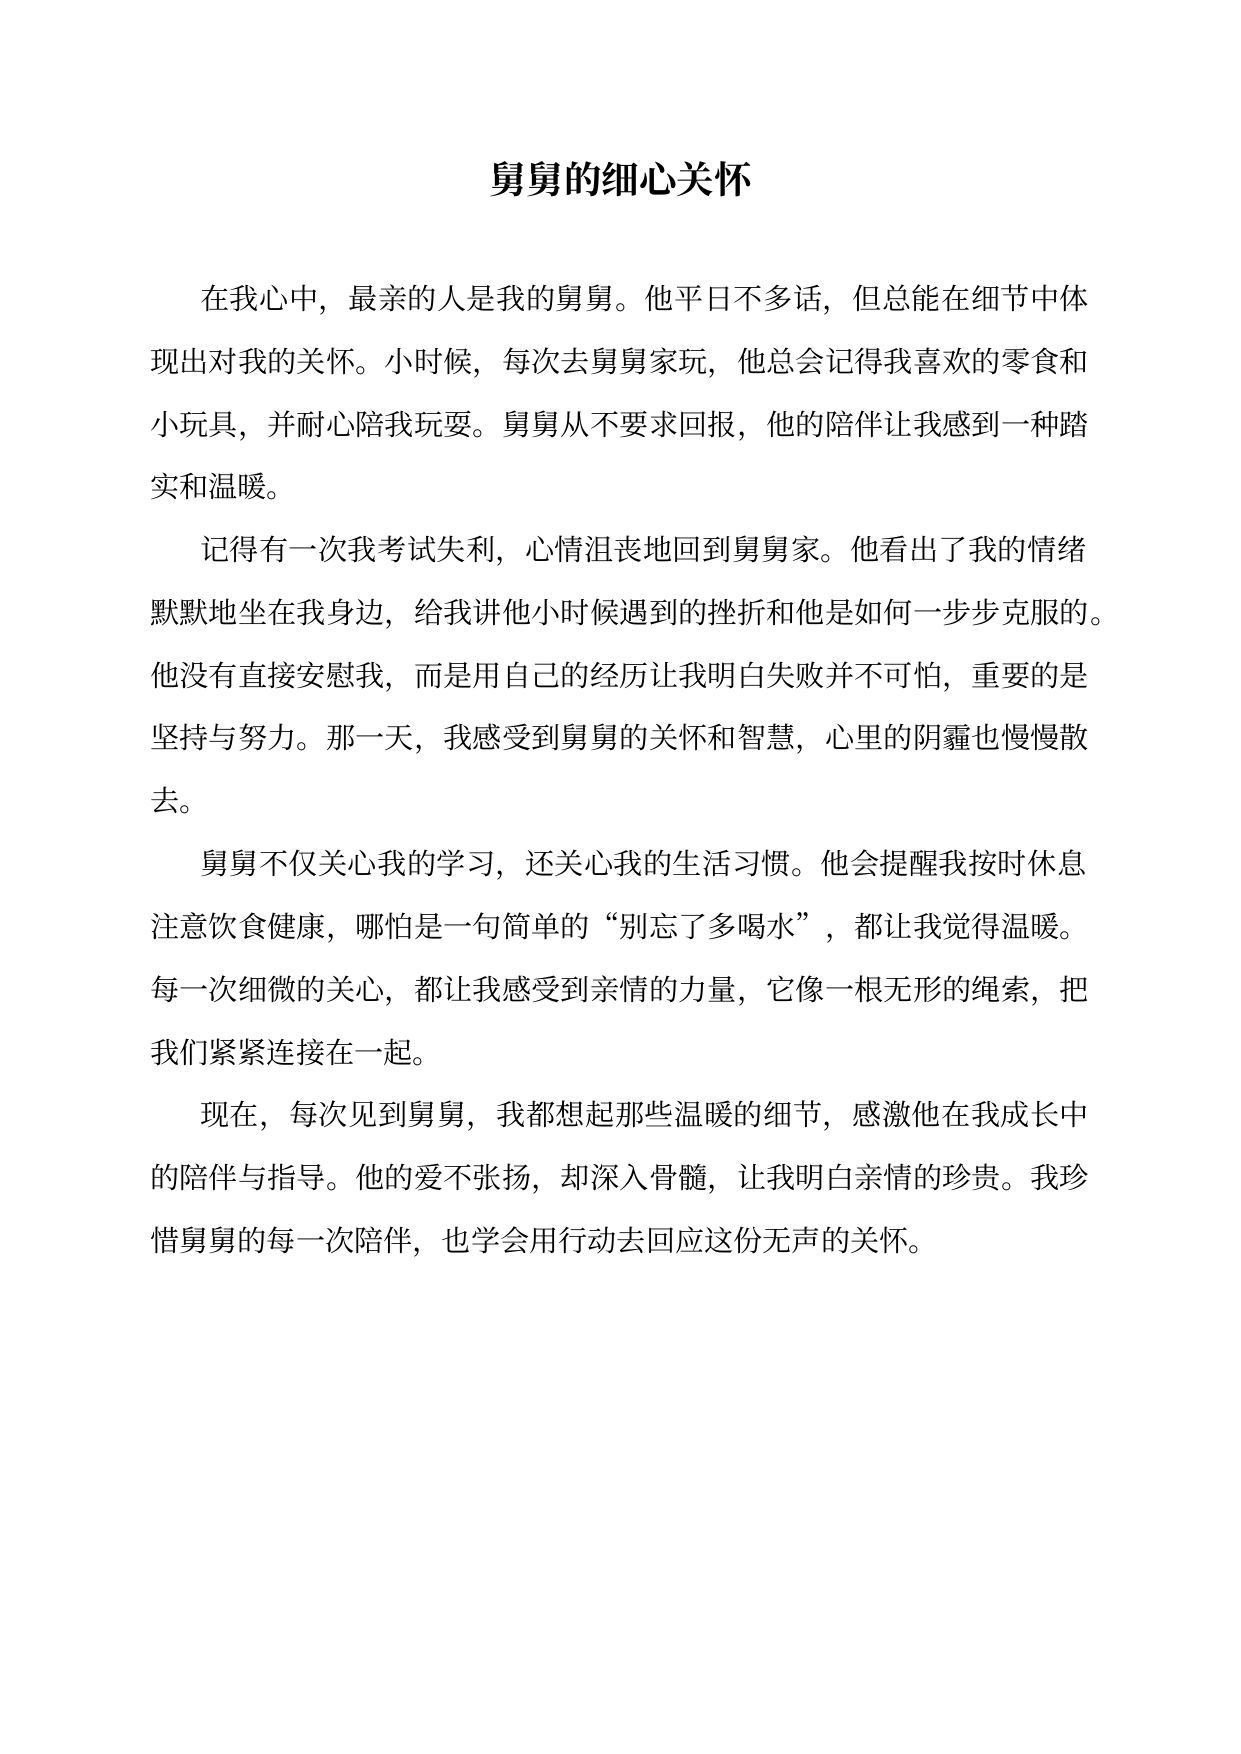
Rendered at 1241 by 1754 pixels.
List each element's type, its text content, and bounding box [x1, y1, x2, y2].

text 记得有一次我考试失利，心情沮丧地回到舅舅家。他看出了我的情绪，默默地坐在我身边，给我讲他小时候遇到的挫折和他是如何一步步克服的。他没有直接安慰我，而是用自己的经历让我明白失败并不可怕，重要的是坚持与努力。那一天，我感受到舅舅的关怀和智慧，心里的阴霾也慢慢散去。 [150, 527, 1090, 820]
text 在我心中，最亲的人是我的舅舅。他平日不多话，但总能在细节中体现出对我的关怀。小时候，每次去舅舅家玩，他总会记得我喜欢的零食和小玩具，并耐心陪我玩耍。舅舅从不要求回报，他的陪伴让我感到一种踏实和温暖。 [150, 276, 1090, 506]
subtitle 舅舅的细心关怀 [150, 150, 1090, 204]
text 现在，每次见到舅舅，我都想起那些温暖的细节，感激他在我成长中的陪伴与指导。他的爱不张扬，却深入骨髓，让我明白亲情的珍贵。我珍惜舅舅的每一次陪伴，也学会用行动去回应这份无声的关怀。 [150, 1092, 1090, 1260]
text 舅舅不仅关心我的学习，还关心我的生活习惯。他会提醒我按时休息，注意饮食健康，哪怕是一句简单的“别忘了多喝水”，都让我觉得温暖。每一次细微的关心，都让我感受到亲情的力量，它像一根无形的绳索，把我们紧紧连接在一起。 [150, 841, 1090, 1071]
